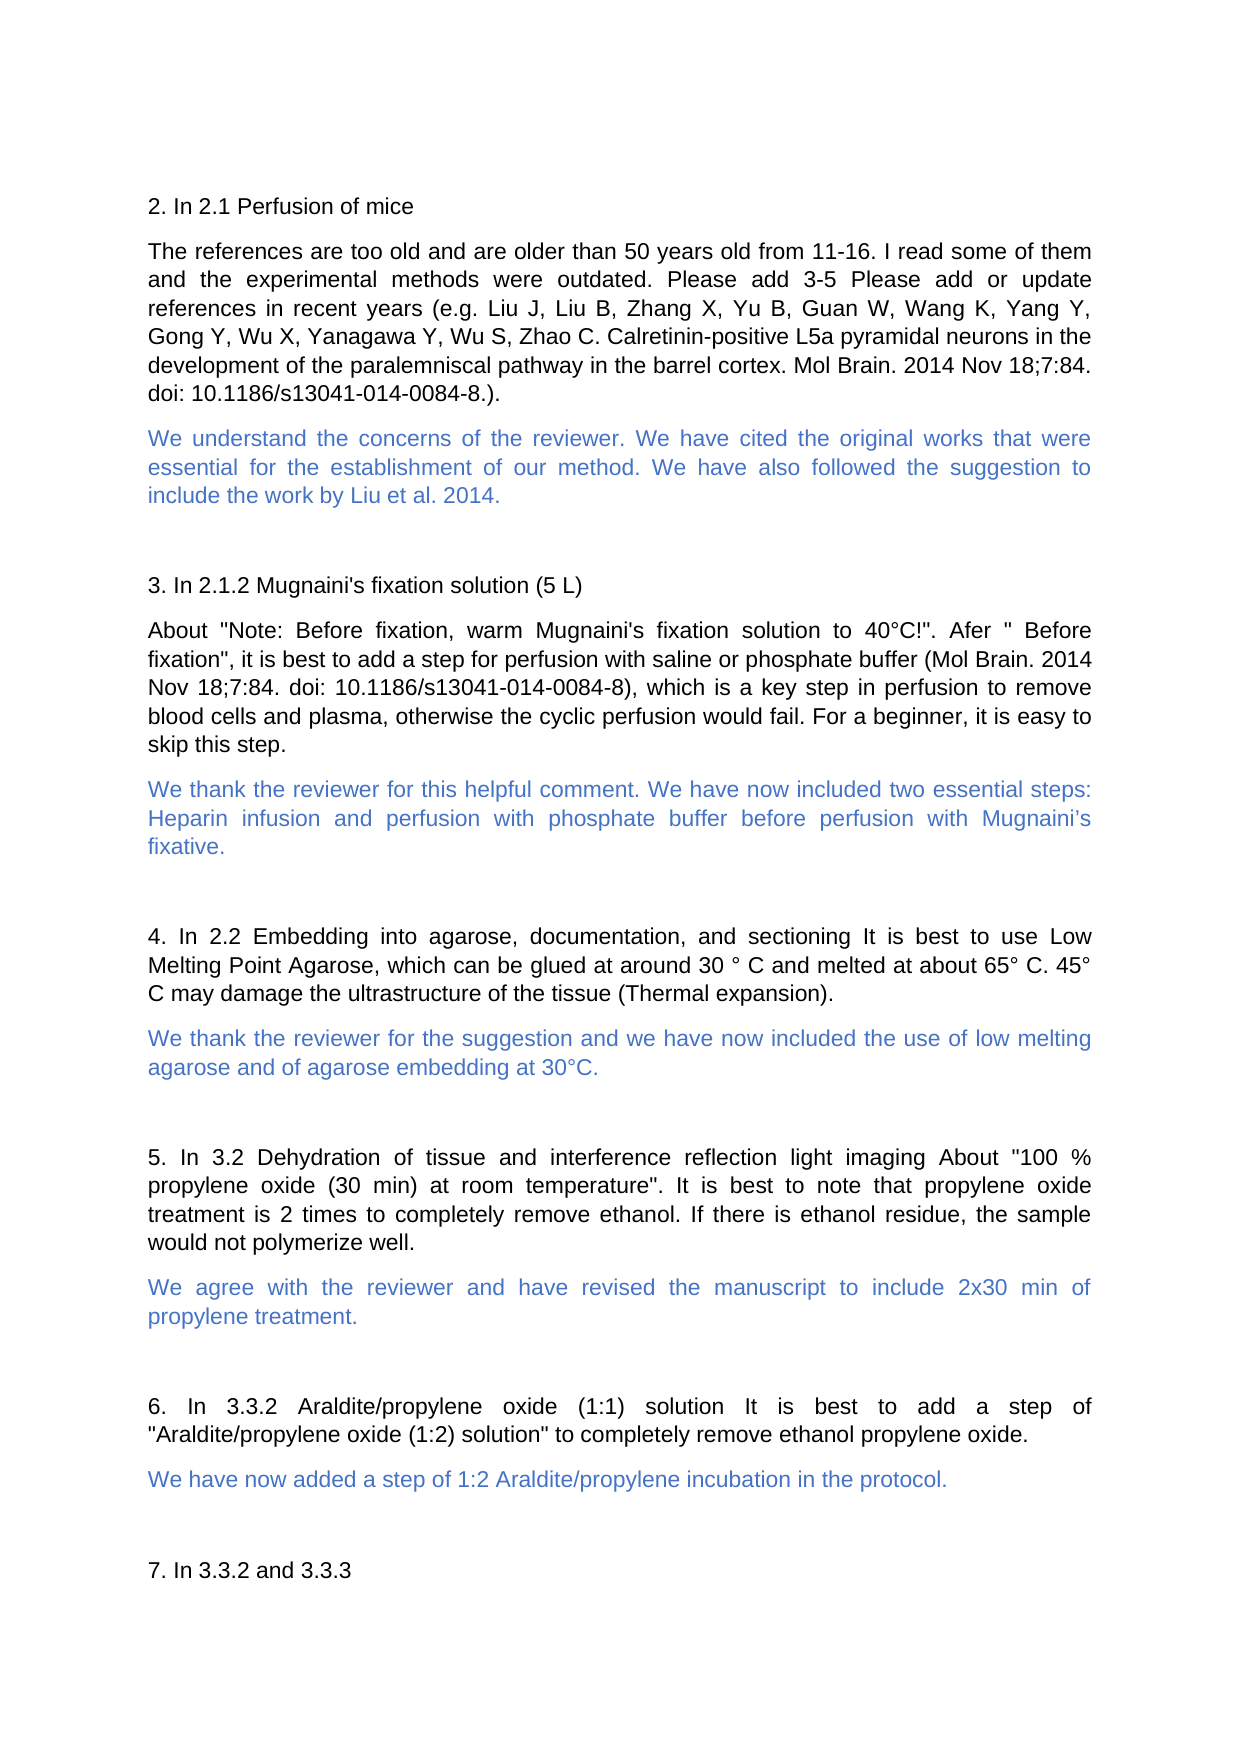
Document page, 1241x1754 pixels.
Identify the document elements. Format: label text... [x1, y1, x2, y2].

text We thank the reviewer for the suggestion and we have now included the use of low melting agarose and of agarose embedding at 30°C. [148, 1025, 1093, 1080]
text We understand the concerns of the reviewer. We have cited the original works that were essential for the establishment of our method. We have also followed the suggestion to include the work by Liu et al. 2014. [148, 425, 1093, 508]
text 4. In 2.2 Embedding into agarose, documentation, and sectioning It is best to use Low Melting Point Agarose, which can be glued at around 30 ° C and melted at about 65° C. 45° C may damage the ultrastructure of the tissue (Thermal expansion). [148, 923, 1093, 1006]
text 6. In 3.3.2 Araldite/propylene oxide (1:1) solution It is best to add a step of "Araldite/propylene oxide (1:2) solution" to completely remove ethanol propylene oxide. [148, 1393, 1093, 1448]
text We agree with the reviewer and have revised the manuscript to include 2x30 min of propylene treatment. [148, 1274, 1093, 1329]
text We have now added a step of 1:2 Araldite/propylene incubation in the protocol. [148, 1466, 1093, 1493]
text 2. In 2.1 Perfusion of mice [148, 193, 1093, 219]
text 5. In 3.2 Dehydration of tissue and interference reflection light imaging About "100 % propylene oxide (30 min) at room temperature". It is best to note that propylene oxide treatment is 2 times to completely remove ethanol. If there is ethanol residue, the sample would not polymerize well. [148, 1144, 1093, 1256]
text 7. In 3.3.2 and 3.3.3 [148, 1557, 1093, 1583]
text We thank the reviewer for this helpful comment. We have now included two essential steps: Heparin infusion and perfusion with phosphate buffer before perfusion with Mugnaini’s fixative. [148, 776, 1093, 859]
text 3. In 2.1.2 Mugnaini's fixation solution (5 L) [148, 572, 1093, 598]
text About "Note: Before fixation, warm Mugnaini's fixation solution to 40°C!". Afer " Before fixation", it is best to add a step for perfusion with saline or phosphate buffer (Mol Brain. 2014 Nov 18;7:84. doi: 10.1186/s13041-014-0084-8), which is a key step in perfusion to remove blood cells and plasma, otherwise the cyclic perfusion would fail. For a beginner, it is easy to skip this step. [148, 617, 1093, 757]
text The references are too old and are older than 50 years old from 11-16. I read some of them and the experimental methods were outdated. Please add 3-5 Please add or update references in recent years (e.g. Liu J, Liu B, Zhang X, Yu B, Guan W, Wang K, Yang Y, Gong Y, Wu X, Yanagawa Y, Wu S, Zhao C. Calretinin-positive L5a pyramidal neurons in the development of the paralemniscal pathway in the barrel cortex. Mol Brain. 2014 Nov 18;7:84. doi: 10.1186/s13041-014-0084-8.). [148, 238, 1093, 406]
